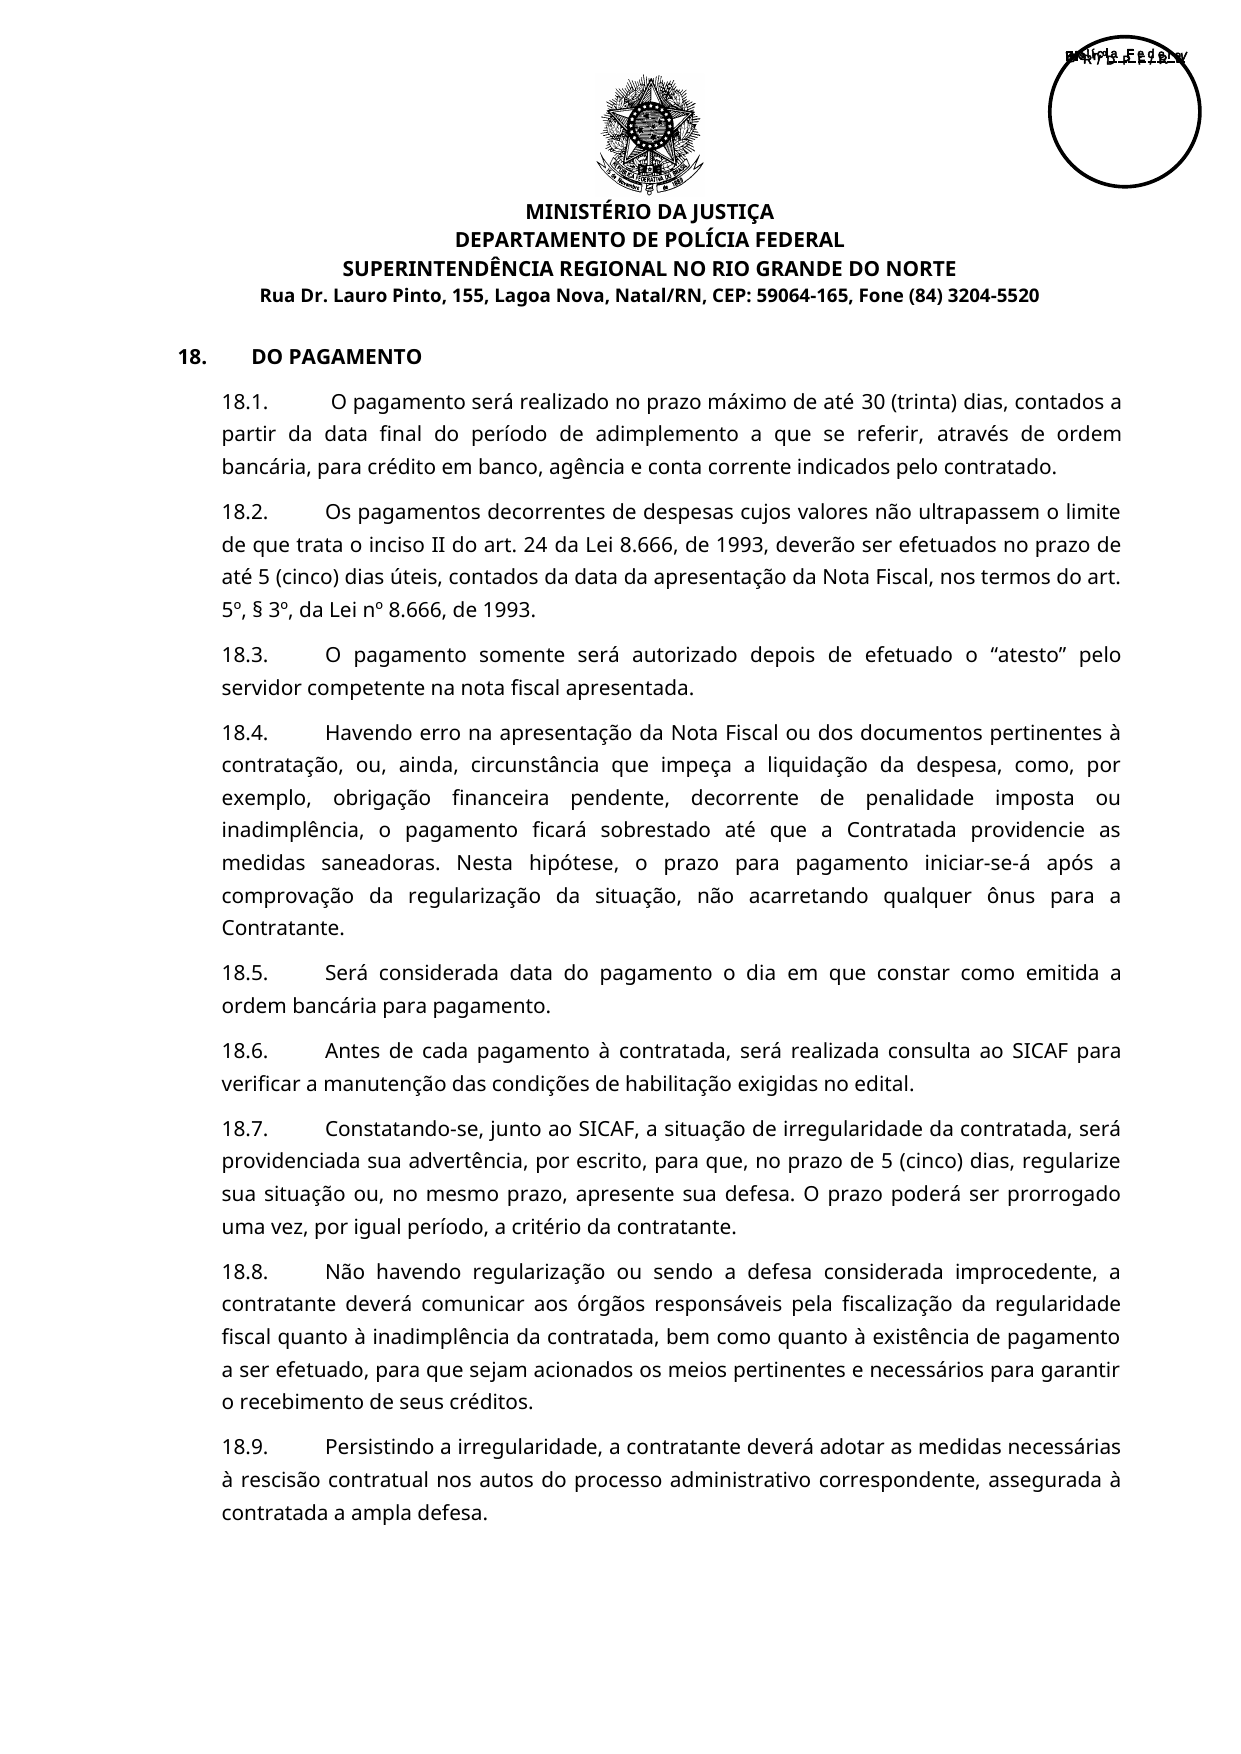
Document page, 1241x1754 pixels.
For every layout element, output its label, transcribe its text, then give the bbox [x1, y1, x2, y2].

picture [594, 73, 705, 197]
list DO PAGAMENTO [177, 342, 1122, 370]
list O pagamento somente será autorizado depois de efetuado o “atesto” pelo servidor competente na nota fiscal apresentada. [221, 640, 1122, 701]
list Os pagamentos decorrentes de despesas cujos valores não ultrapassem o limite de que trata o inciso II do art. 24 da Lei 8.666, de 1993, deverão ser efetuados no prazo de até 5 (cinco) dias úteis, contados da data da apresentação da Nota Fiscal, nos termos do art. 5º, § 3º, da Lei nº 8.666, de 1993. [221, 497, 1122, 623]
list Não havendo regularização ou sendo a defesa considerada improcedente, a contratante deverá comunicar aos órgãos responsáveis pela fiscalização da regularidade fiscal quanto à inadimplência da contratada, bem como quanto à existência de pagamento a ser efetuado, para que sejam acionados os meios pertinentes e necessários para garantir o recebimento de seus créditos. [221, 1257, 1122, 1416]
list Será considerada data do pagamento o dia em que constar como emitida a ordem bancária para pagamento. [221, 958, 1122, 1019]
list Persistindo a irregularidade, a contratante deverá adotar as medidas necessárias à rescisão contratual nos autos do processo administrativo correspondente, assegurada à contratada a ampla defesa. [221, 1432, 1122, 1526]
list O pagamento será realizado no prazo máximo de até 30 (trinta) dias, contados a partir da data final do período de adimplemento a que se referir, através de ordem bancária, para crédito em banco, agência e conta corrente indicados pelo contratado. [221, 387, 1122, 481]
list Constatando-se, junto ao SICAF, a situação de irregularidade da contratada, será providenciada sua advertência, por escrito, para que, no prazo de 5 (cinco) dias, regularize sua situação ou, no mesmo prazo, apresente sua defesa. O prazo poderá ser prorrogado uma vez, por igual período, a critério da contratante. [221, 1114, 1122, 1240]
list Havendo erro na apresentação da Nota Fiscal ou dos documentos pertinentes à contratação, ou, ainda, circunstância que impeça a liquidação da despesa, como, por exemplo, obrigação financeira pendente, decorrente de penalidade imposta ou inadimplência, o pagamento ficará sobrestado até que a Contratada providencie as medidas saneadoras. Nesta hipótese, o prazo para pagamento iniciar-se-á após a comprovação da regularização da situação, não acarretando qualquer ônus para a Contratante. [221, 718, 1122, 942]
list Antes de cada pagamento à contratada, será realizada consulta ao SICAF para verificar a manutenção das condições de habilitação exigidas no edital. [221, 1036, 1122, 1097]
